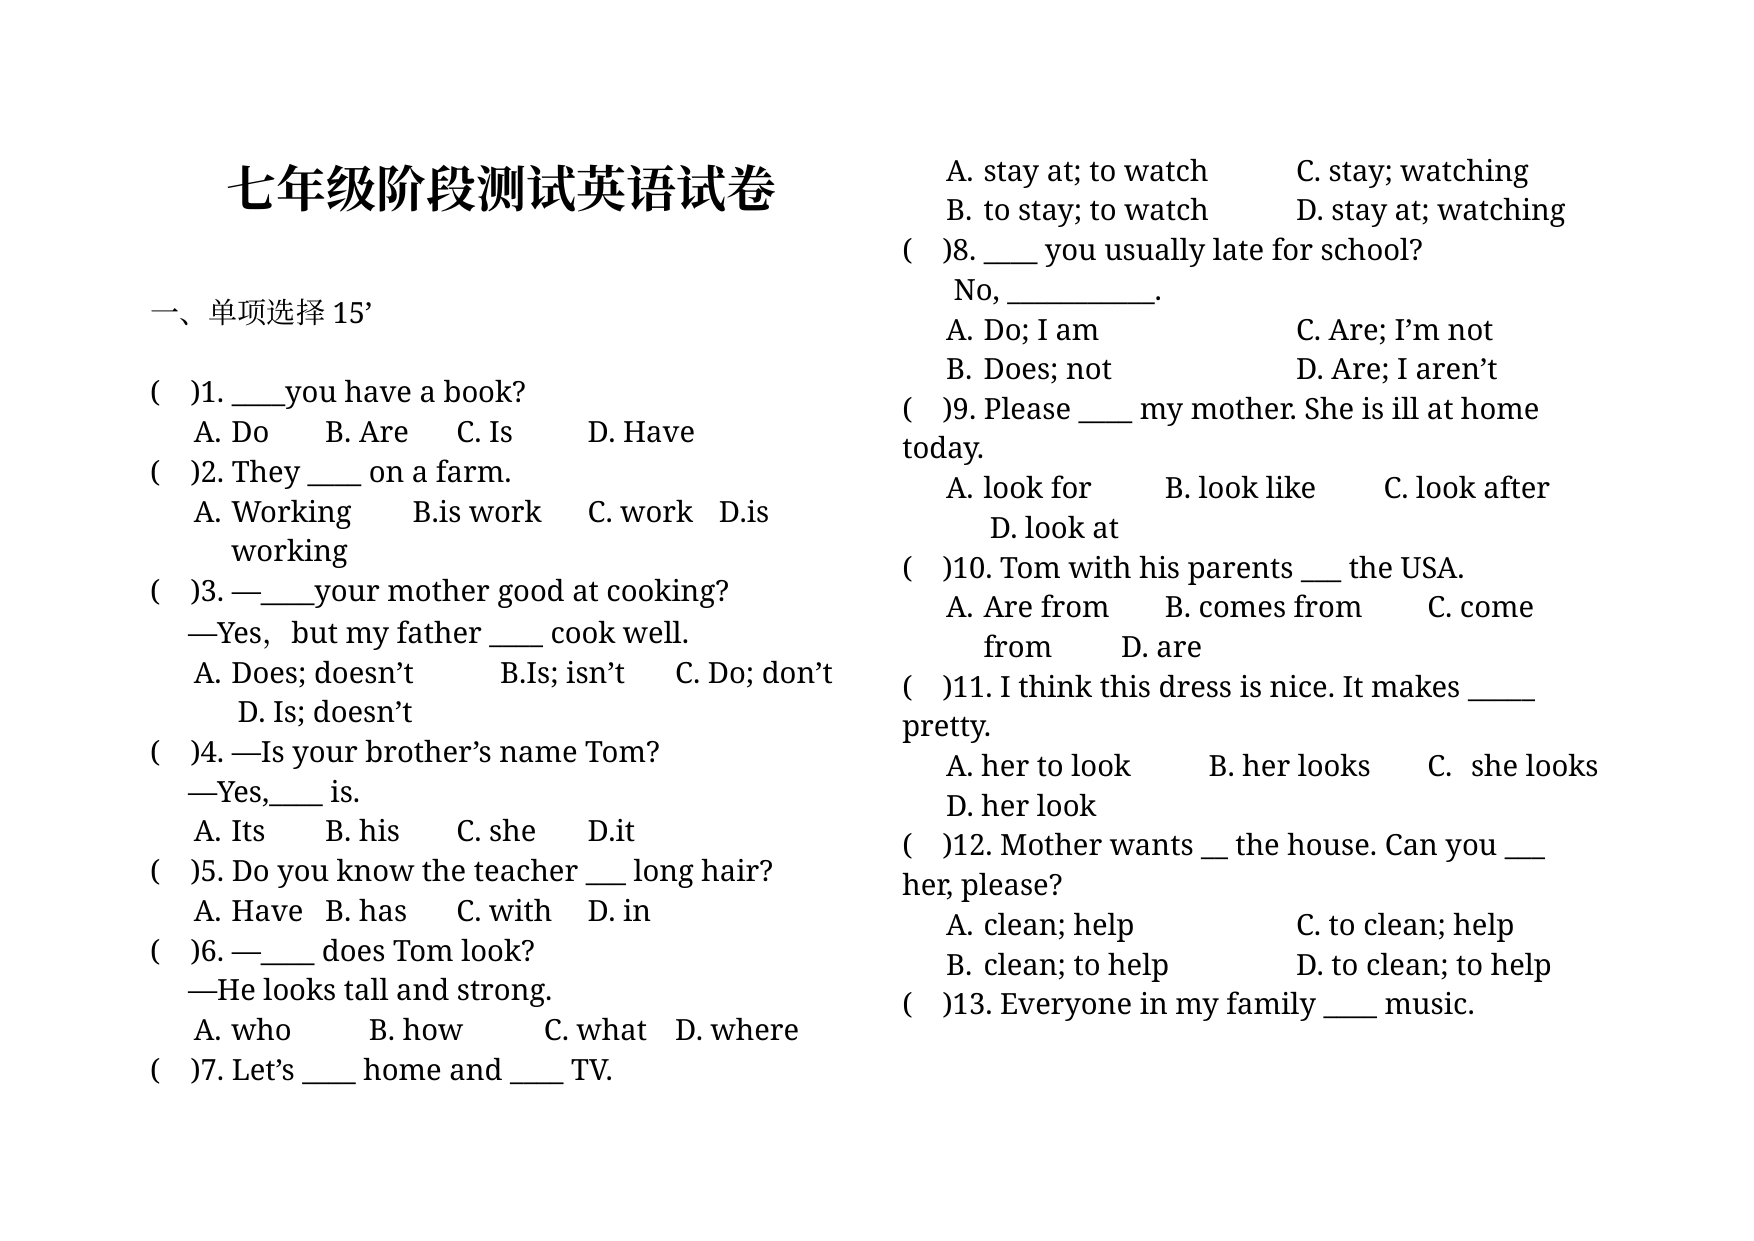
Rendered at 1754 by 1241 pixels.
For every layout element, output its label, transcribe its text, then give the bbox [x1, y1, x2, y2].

list look for B. look like C. look after D. look at [946, 467, 1604, 547]
list Do; I am C. Are; I’m not [946, 309, 1604, 348]
text 一、单项选择 15’ [150, 290, 852, 332]
text ( )9. Please ____ my mother. She is ill at home today. [902, 388, 1604, 467]
text —Yes,____ is. [150, 771, 852, 811]
text No, ___________. [902, 269, 1604, 309]
text —Yes，but my father ____ cook well. [150, 610, 852, 652]
text ( )6. —____ does Tom look? [150, 930, 852, 969]
list clean; help C. to clean; help [946, 904, 1604, 944]
list Its B. his C. she D.it [194, 811, 852, 850]
text ( )8. ____ you usually late for school? [902, 229, 1604, 269]
text —He looks tall and strong. [150, 969, 852, 1009]
list Working B.is work C. work D.is working [194, 491, 852, 570]
list Have B. has C. with D. in [194, 890, 852, 930]
text ( )11. I think this dress is nice. It makes _____ pretty. [902, 666, 1604, 745]
text ( )13. Everyone in my family ____ music. [902, 983, 1604, 1023]
list Does; doesn’t B.Is; isn’t C. Do; don’t D. Is; doesn’t [194, 652, 852, 731]
list Are from B. comes from C. come from D. are [946, 587, 1604, 666]
text ( )4. —Is your brother’s name Tom? [150, 731, 852, 771]
text ( )1. ____you have a book? [150, 372, 852, 411]
list to stay; to watch D. stay at; watching [946, 190, 1604, 229]
text ( )10. Tom with his parents ___ the USA. [902, 547, 1604, 587]
text 七年级阶段测试英语试卷 [150, 150, 852, 222]
text ( )7. Let’s ____ home and ____ TV. [150, 1049, 852, 1088]
list who B. how C. what D. where [194, 1009, 852, 1049]
list Does; not D. Are; I aren’t [946, 348, 1604, 388]
text ( )2. They ____ on a farm. [150, 451, 852, 491]
text A. her to look B. her looks C. she looks D. her look [902, 745, 1604, 825]
list Do B. Are C. Is D. Have [194, 411, 852, 451]
list stay at; to watch C. stay; watching [946, 150, 1604, 190]
text ( )3. —____your mother good at cooking? [150, 570, 852, 610]
text ( )12. Mother wants __ the house. Can you ___ her, please? [902, 825, 1604, 904]
list clean; to help D. to clean; to help [946, 944, 1604, 983]
text ( )5. Do you know the teacher ___ long hair? [150, 850, 852, 890]
